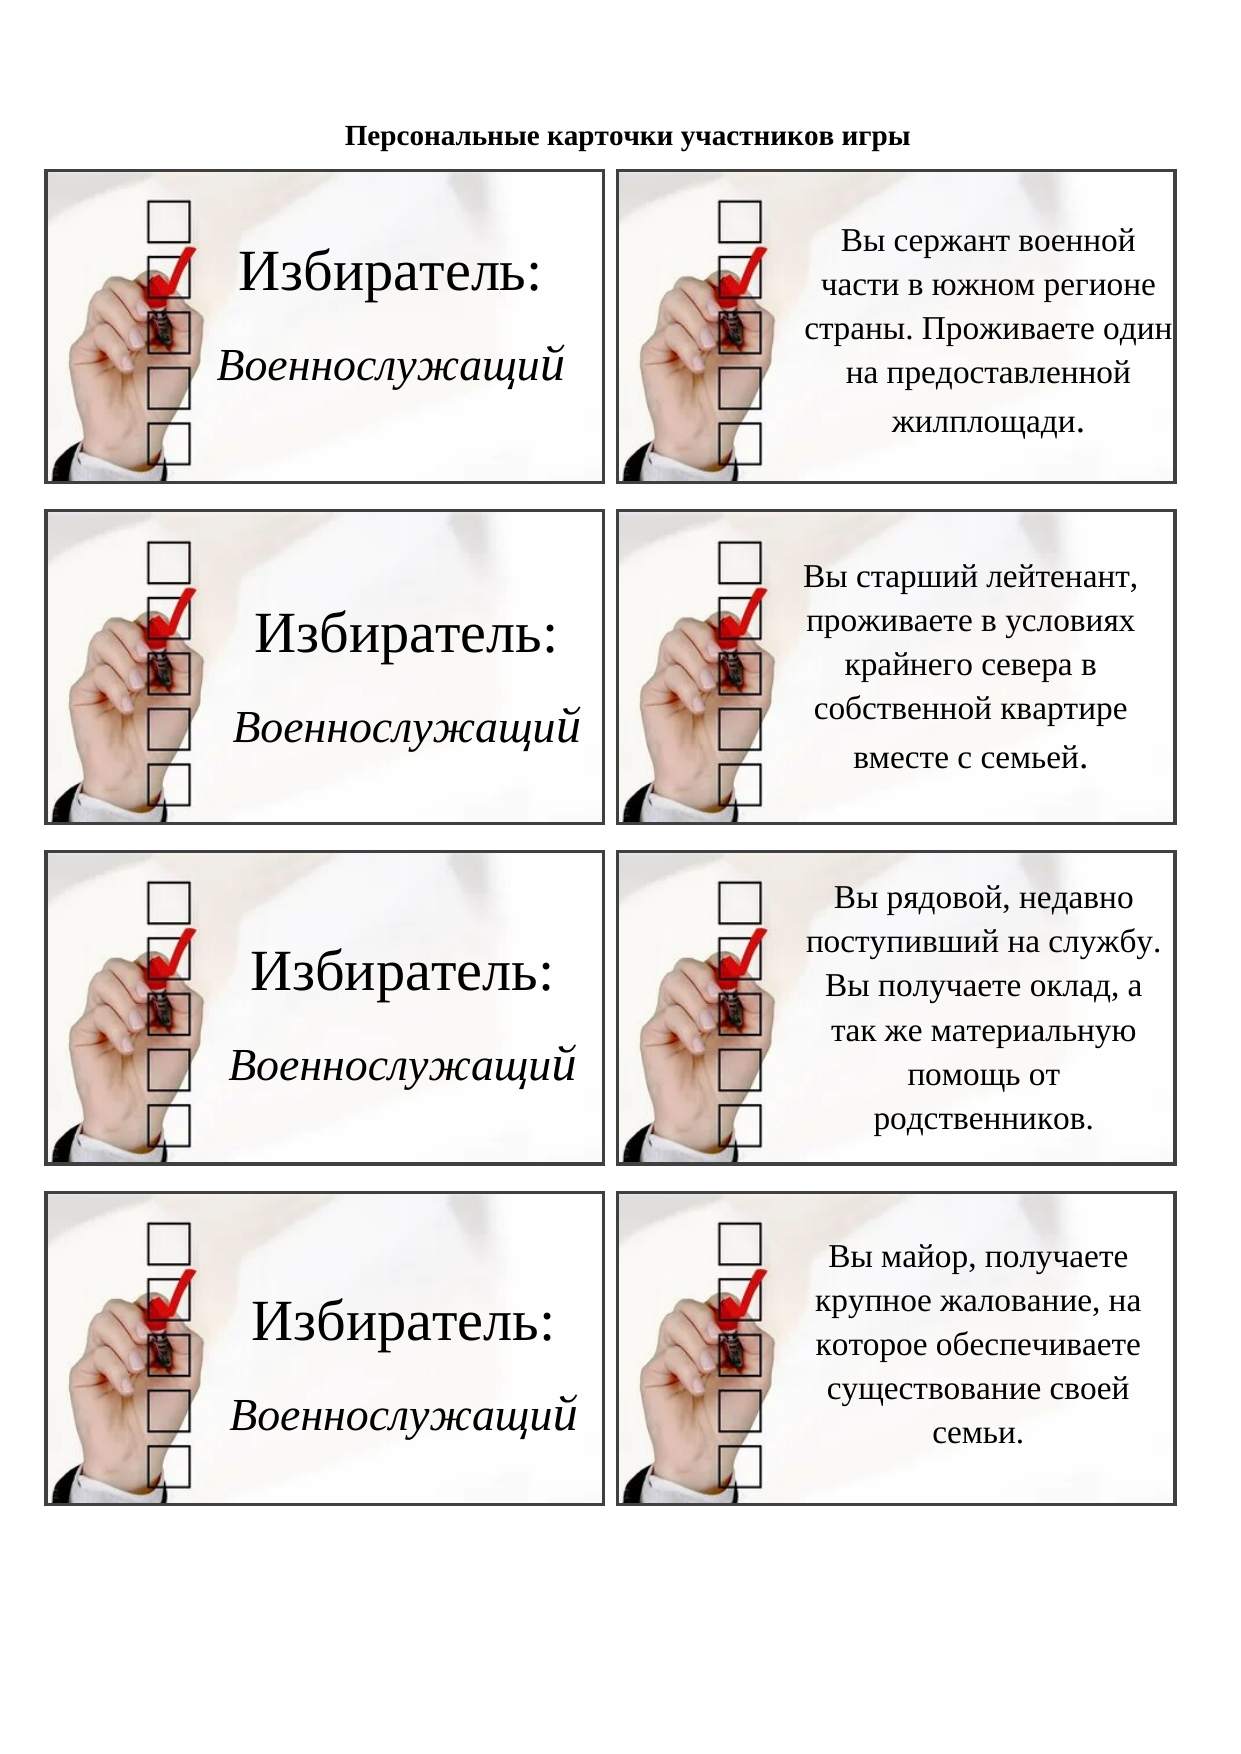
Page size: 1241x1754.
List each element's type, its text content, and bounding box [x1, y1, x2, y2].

picture [619, 512, 1173, 822]
picture [48, 172, 602, 481]
picture [48, 853, 602, 1162]
picture [619, 853, 1173, 1162]
text Персональные карточки участников игры [44, 118, 1211, 152]
picture [48, 1194, 602, 1503]
picture [48, 512, 602, 822]
picture [619, 172, 1173, 481]
picture [619, 1194, 1173, 1503]
